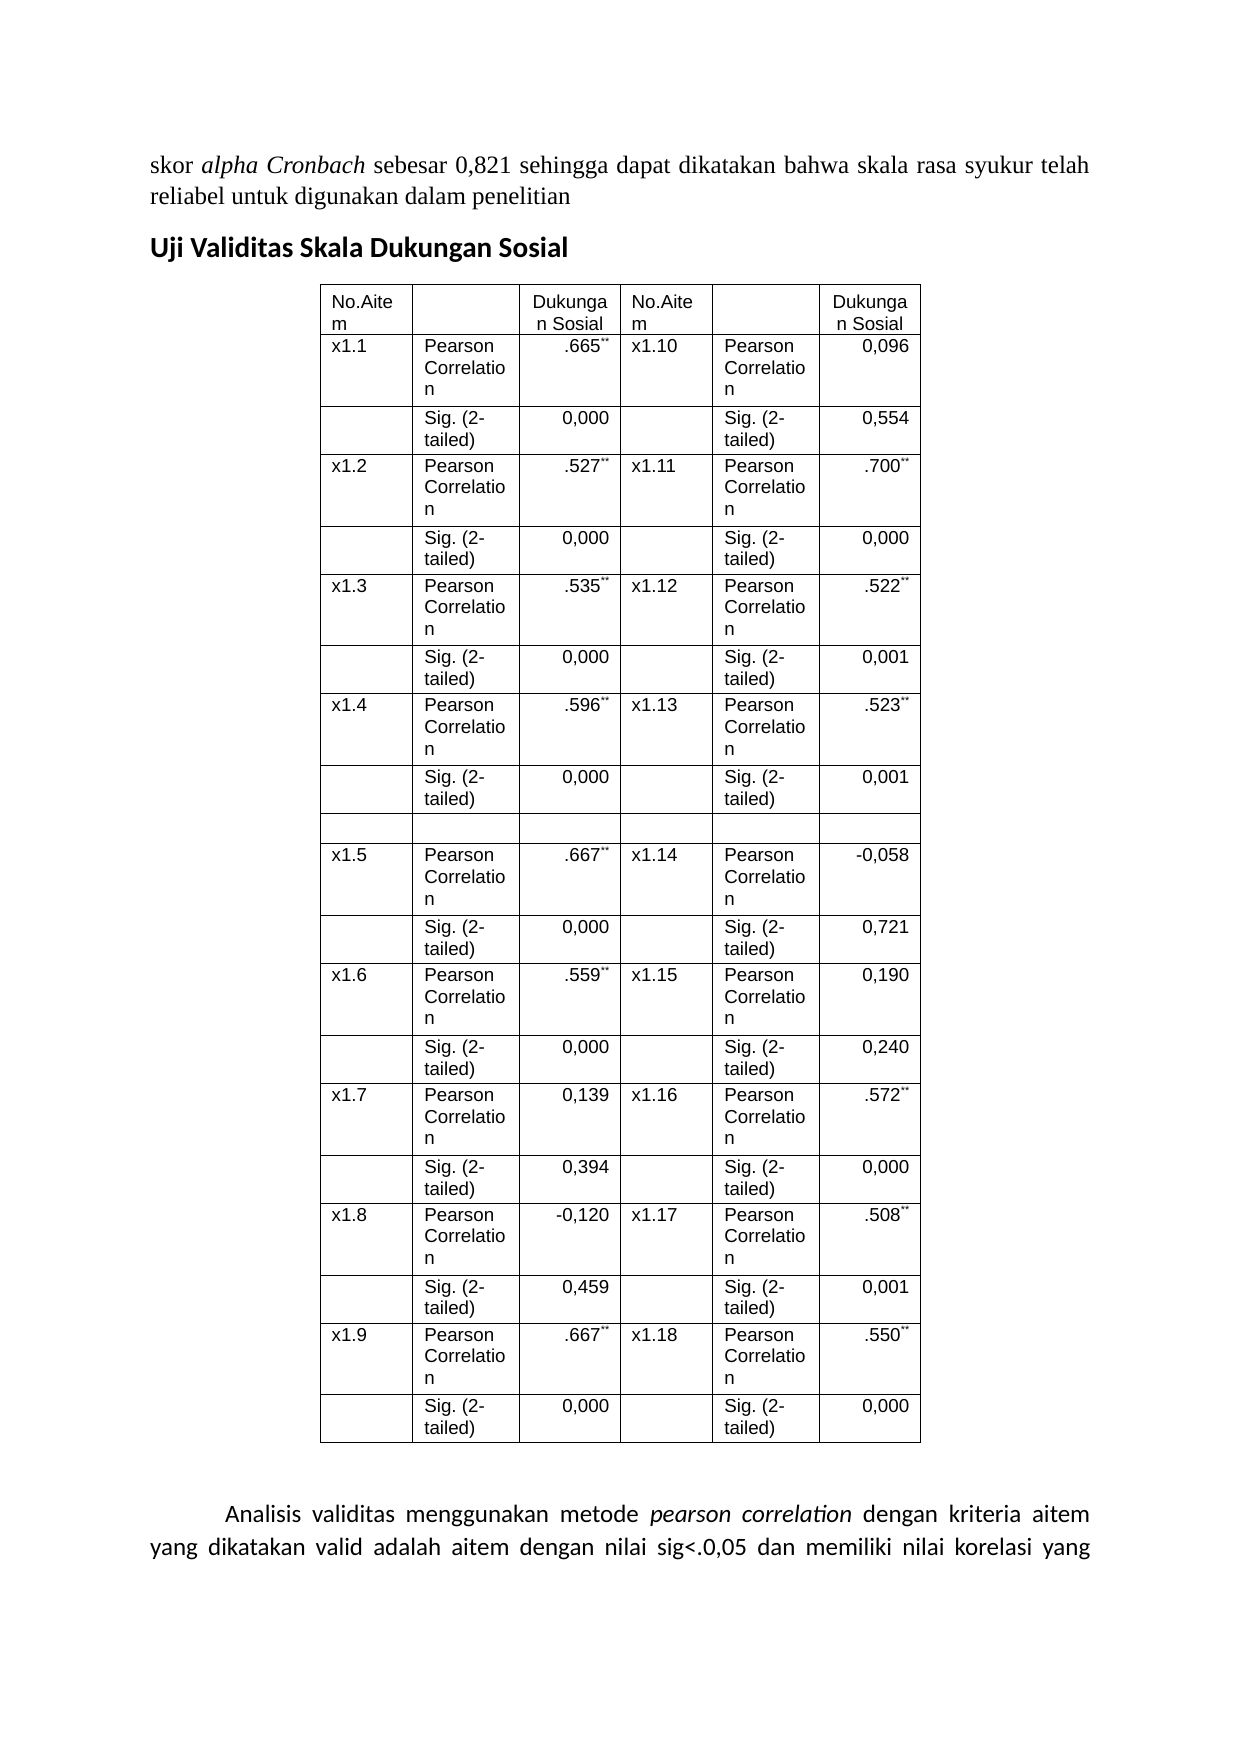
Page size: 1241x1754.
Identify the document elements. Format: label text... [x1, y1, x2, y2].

table_cell Pearson Correlation [713, 1324, 819, 1394]
table_cell x1.16 [621, 1084, 712, 1155]
table_cell 0,096 [820, 335, 920, 406]
table_cell Pearson Correlation [413, 335, 519, 406]
table_cell .667** [520, 1324, 620, 1394]
table_cell 0,000 [520, 916, 620, 963]
table_cell .572** [820, 1084, 920, 1155]
table_header No.Aitem [621, 285, 712, 334]
table_cell Pearson Correlation [713, 455, 819, 526]
table_cell x1.4 [321, 694, 412, 765]
table_cell Sig. (2-tailed) [713, 407, 819, 454]
table_cell x1.7 [321, 1084, 412, 1155]
table_cell 0,394 [520, 1156, 620, 1203]
table_cell 0,000 [520, 646, 620, 693]
table_cell 0,001 [820, 766, 920, 813]
table_cell [321, 646, 412, 693]
table_cell Sig. (2-tailed) [713, 1395, 819, 1442]
table_cell x1.5 [321, 844, 412, 915]
table_header [713, 285, 819, 334]
table_cell .665** [520, 335, 620, 406]
table_cell Sig. (2-tailed) [413, 1036, 519, 1083]
table_cell x1.14 [621, 844, 712, 915]
table_cell [621, 766, 712, 813]
table_cell .596** [520, 694, 620, 765]
table_cell [321, 1156, 412, 1203]
table_cell Pearson Correlation [413, 694, 519, 765]
table_cell [621, 814, 712, 843]
table_cell 0,139 [520, 1084, 620, 1155]
table_cell [621, 1036, 712, 1083]
table_cell [820, 814, 920, 843]
table_cell Pearson Correlation [413, 964, 519, 1035]
table_cell Pearson Correlation [713, 335, 819, 406]
table_cell 0,000 [520, 1036, 620, 1083]
table_cell Sig. (2-tailed) [413, 1156, 519, 1203]
table_cell Sig. (2-tailed) [713, 646, 819, 693]
table_cell .508** [820, 1204, 920, 1274]
table_cell 0,001 [820, 1276, 920, 1322]
table_cell Sig. (2-tailed) [413, 916, 519, 963]
table_cell Sig. (2-tailed) [713, 916, 819, 963]
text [150, 150, 1090, 210]
table_cell 0,000 [520, 527, 620, 573]
table_cell [621, 1276, 712, 1322]
table_cell [621, 646, 712, 693]
table_cell 0,000 [820, 527, 920, 573]
table_cell Sig. (2-tailed) [713, 527, 819, 573]
table_cell [621, 1395, 712, 1442]
table_cell 0,000 [520, 766, 620, 813]
table_cell Sig. (2-tailed) [713, 1156, 819, 1203]
table_cell [321, 1395, 412, 1442]
table_cell 0,001 [820, 646, 920, 693]
table_cell [621, 407, 712, 454]
table_cell x1.12 [621, 575, 712, 645]
table_cell .667** [520, 844, 620, 915]
table_cell x1.13 [621, 694, 712, 765]
table_cell 0,000 [820, 1395, 920, 1442]
table_header Dukungan Sosial [820, 285, 920, 334]
table_cell Pearson Correlation [713, 1204, 819, 1274]
table_cell Pearson Correlation [413, 1084, 519, 1155]
table_cell [621, 527, 712, 573]
table_cell Pearson Correlation [413, 455, 519, 526]
table_cell .550** [820, 1324, 920, 1394]
table_cell Sig. (2-tailed) [713, 1036, 819, 1083]
table_cell 0,190 [820, 964, 920, 1035]
table_cell [321, 407, 412, 454]
table_cell Pearson Correlation [713, 575, 819, 645]
table_cell Pearson Correlation [413, 1204, 519, 1274]
table_cell Sig. (2-tailed) [413, 766, 519, 813]
table_cell Pearson Correlation [413, 844, 519, 915]
table_cell Sig. (2-tailed) [413, 527, 519, 573]
table_cell .559** [520, 964, 620, 1035]
table_cell [321, 766, 412, 813]
table_cell [621, 1156, 712, 1203]
table_cell x1.15 [621, 964, 712, 1035]
table_cell x1.9 [321, 1324, 412, 1394]
table_cell Pearson Correlation [713, 1084, 819, 1155]
table_cell x1.6 [321, 964, 412, 1035]
table_cell [713, 814, 819, 843]
table_cell [321, 916, 412, 963]
table_cell 0,000 [520, 407, 620, 454]
table_cell Sig. (2-tailed) [413, 407, 519, 454]
table_cell [321, 527, 412, 573]
table_cell x1.17 [621, 1204, 712, 1274]
table_cell Pearson Correlation [713, 844, 819, 915]
table_cell 0,240 [820, 1036, 920, 1083]
table_cell -0,058 [820, 844, 920, 915]
table_cell Sig. (2-tailed) [413, 1276, 519, 1322]
table_cell x1.11 [621, 455, 712, 526]
table_cell [321, 1036, 412, 1083]
table_cell Pearson Correlation [713, 964, 819, 1035]
table_cell x1.1 [321, 335, 412, 406]
table_cell 0,000 [820, 1156, 920, 1203]
table_cell x1.8 [321, 1204, 412, 1274]
table_cell Sig. (2-tailed) [413, 1395, 519, 1442]
table_cell .523** [820, 694, 920, 765]
table_cell Pearson Correlation [413, 575, 519, 645]
text Uji Validitas Skala Dukungan Sosial [150, 229, 1090, 264]
table_cell [621, 916, 712, 963]
table_cell 0,554 [820, 407, 920, 454]
table_cell .535** [520, 575, 620, 645]
table_cell x1.18 [621, 1324, 712, 1394]
table_cell [520, 814, 620, 843]
table_cell Pearson Correlation [713, 694, 819, 765]
table_cell [321, 814, 412, 843]
table_cell Sig. (2-tailed) [413, 646, 519, 693]
table_cell Sig. (2-tailed) [713, 766, 819, 813]
table_header Dukungan Sosial [520, 285, 620, 334]
table_cell 0,721 [820, 916, 920, 963]
table_cell -0,120 [520, 1204, 620, 1274]
table_header [413, 285, 519, 334]
table_cell Sig. (2-tailed) [713, 1276, 819, 1322]
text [150, 1498, 1090, 1562]
table_cell [321, 1276, 412, 1322]
table_cell [413, 814, 519, 843]
table_cell x1.2 [321, 455, 412, 526]
table_cell .700** [820, 455, 920, 526]
table_cell Pearson Correlation [413, 1324, 519, 1394]
table_cell 0,000 [520, 1395, 620, 1442]
table_cell x1.10 [621, 335, 712, 406]
table_cell .522** [820, 575, 920, 645]
table_header No.Aitem [321, 285, 412, 334]
table_cell x1.3 [321, 575, 412, 645]
table_cell .527** [520, 455, 620, 526]
table_cell 0,459 [520, 1276, 620, 1322]
